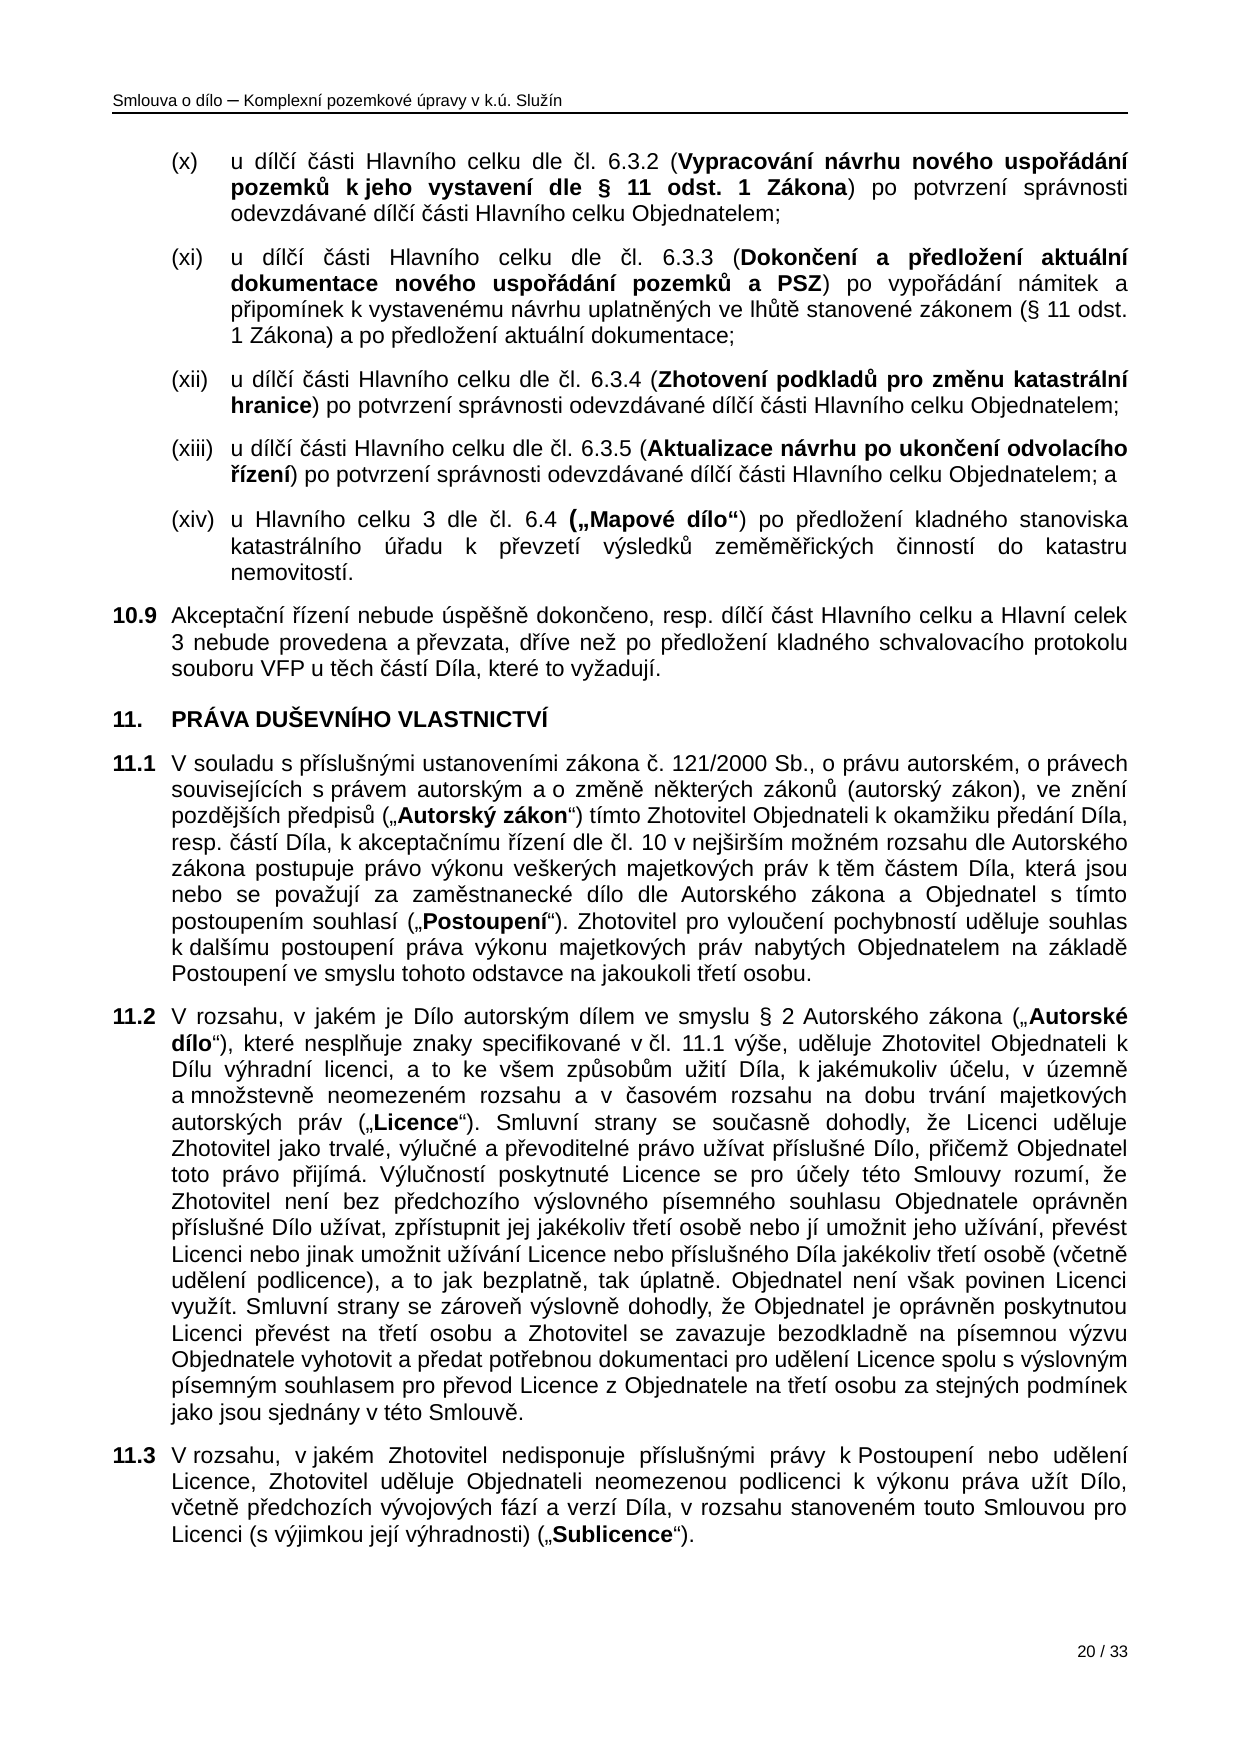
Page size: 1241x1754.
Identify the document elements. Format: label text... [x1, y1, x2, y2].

list u Hlavního celku 3 dle čl. 6.4 („Mapové dílo“) po předložení kladného stanoviska katastrálního úřadu k převzetí výsledků zeměměřických činností do katastru nemovitostí. [171, 504, 1128, 586]
list u dílčí části Hlavního celku dle čl. 6.3.2 (Vypracování návrhu nového uspořádání pozemků k jeho vystavení dle § 11 odst. 1 Zákona) po potvrzení správnosti odevzdávané dílčí části Hlavního celku Objednatelem; [171, 148, 1128, 227]
text Práva duševního vlastnictví [112, 706, 1128, 733]
list u dílčí části Hlavního celku dle čl. 6.3.4 (Zhotovení podkladů pro změnu katastrální hranice) po potvrzení správnosti odevzdávané dílčí části Hlavního celku Objednatelem; [171, 366, 1128, 418]
text V rozsahu, v jakém je Dílo autorským dílem ve smyslu § 2 Autorského zákona („Autorské dílo“), které nesplňuje znaky specifikované v čl. 11.1 výše, uděluje Zhotovitel Objednateli k Dílu výhradní licenci, a to ke všem způsobům užití Díla, k jakémukoliv účelu, v územně a množstevně neomezeném rozsahu a v časovém rozsahu na dobu trvání majetkových autorských práv („Licence“). Smluvní strany se současně dohodly, že Licenci uděluje Zhotovitel jako trvalé, výlučné a převoditelné právo užívat příslušné Dílo, přičemž Objednatel toto právo přijímá. Výlučností poskytnuté Licence se pro účely této Smlouvy rozumí, že Zhotovitel není bez předchozího výslovného písemného souhlasu Objednatele oprávněn příslušné Dílo užívat, zpřístupnit jej jakékoliv třetí osobě nebo jí umožnit jeho užívání, převést Licenci nebo jinak umožnit užívání Licence nebo příslušného Díla jakékoliv třetí osobě (včetně udělení podlicence), a to jak bezplatně, tak úplatně. Objednatel není však povinen Licenci využít. Smluvní strany se zároveň výslovně dohodly, že Objednatel je oprávněn poskytnutou Licenci převést na třetí osobu a Zhotovitel se zavazuje bezodkladně na písemnou výzvu Objednatele vyhotovit a předat potřebnou dokumentaci pro udělení Licence spolu s výslovným písemným souhlasem pro převod Licence z Objednatele na třetí osobu za stejných podmínek jako jsou sjednány v této Smlouvě. [112, 1003, 1128, 1425]
list u dílčí části Hlavního celku dle čl. 6.3.3 (Dokončení a předložení aktuální dokumentace nového uspořádání pozemků a PSZ) po vypořádání námitek a připomínek k vystavenému návrhu uplatněných ve lhůtě stanovené zákonem (§ 11 odst. 1 Zákona) a po předložení aktuální dokumentace; [171, 243, 1128, 349]
text V souladu s příslušnými ustanoveními zákona č. 121/2000 Sb., o právu autorském, o právech souvisejících s právem autorským a o změně některých zákonů (autorský zákon), ve znění pozdějších předpisů („Autorský zákon“) tímto Zhotovitel Objednateli k okamžiku předání Díla, resp. částí Díla, k akceptačnímu řízení dle čl. 10 v nejširším možném rozsahu dle Autorského zákona postupuje právo výkonu veškerých majetkových práv k těm částem Díla, která jsou nebo se považují za zaměstnanecké dílo dle Autorského zákona a Objednatel s tímto postoupením souhlasí („Postoupení“). Zhotovitel pro vyloučení pochybností uděluje souhlas k dalšímu postoupení práva výkonu majetkových práv nabytých Objednatelem na základě Postoupení ve smyslu tohoto odstavce na jakoukoli třetí osobu. [112, 749, 1128, 987]
list u dílčí části Hlavního celku dle čl. 6.3.5 (Aktualizace návrhu po ukončení odvolacího řízení) po potvrzení správnosti odevzdávané dílčí části Hlavního celku Objednatelem; a [171, 435, 1128, 488]
text V rozsahu, v jakém Zhotovitel nedisponuje příslušnými právy k Postoupení nebo udělení Licence, Zhotovitel uděluje Objednateli neomezenou podlicenci k výkonu práva užít Dílo, včetně předchozích vývojových fází a verzí Díla, v rozsahu stanoveném touto Smlouvou pro Licenci (s výjimkou její výhradnosti) („Sublicence“). [112, 1442, 1128, 1547]
text Akceptační řízení nebude úspěšně dokončeno, resp. dílčí část Hlavního celku a Hlavní celek 3 nebude provedena a převzata, dříve než po předložení kladného schvalovacího protokolu souboru VFP u těch částí Díla, které to vyžadují. [112, 602, 1128, 681]
